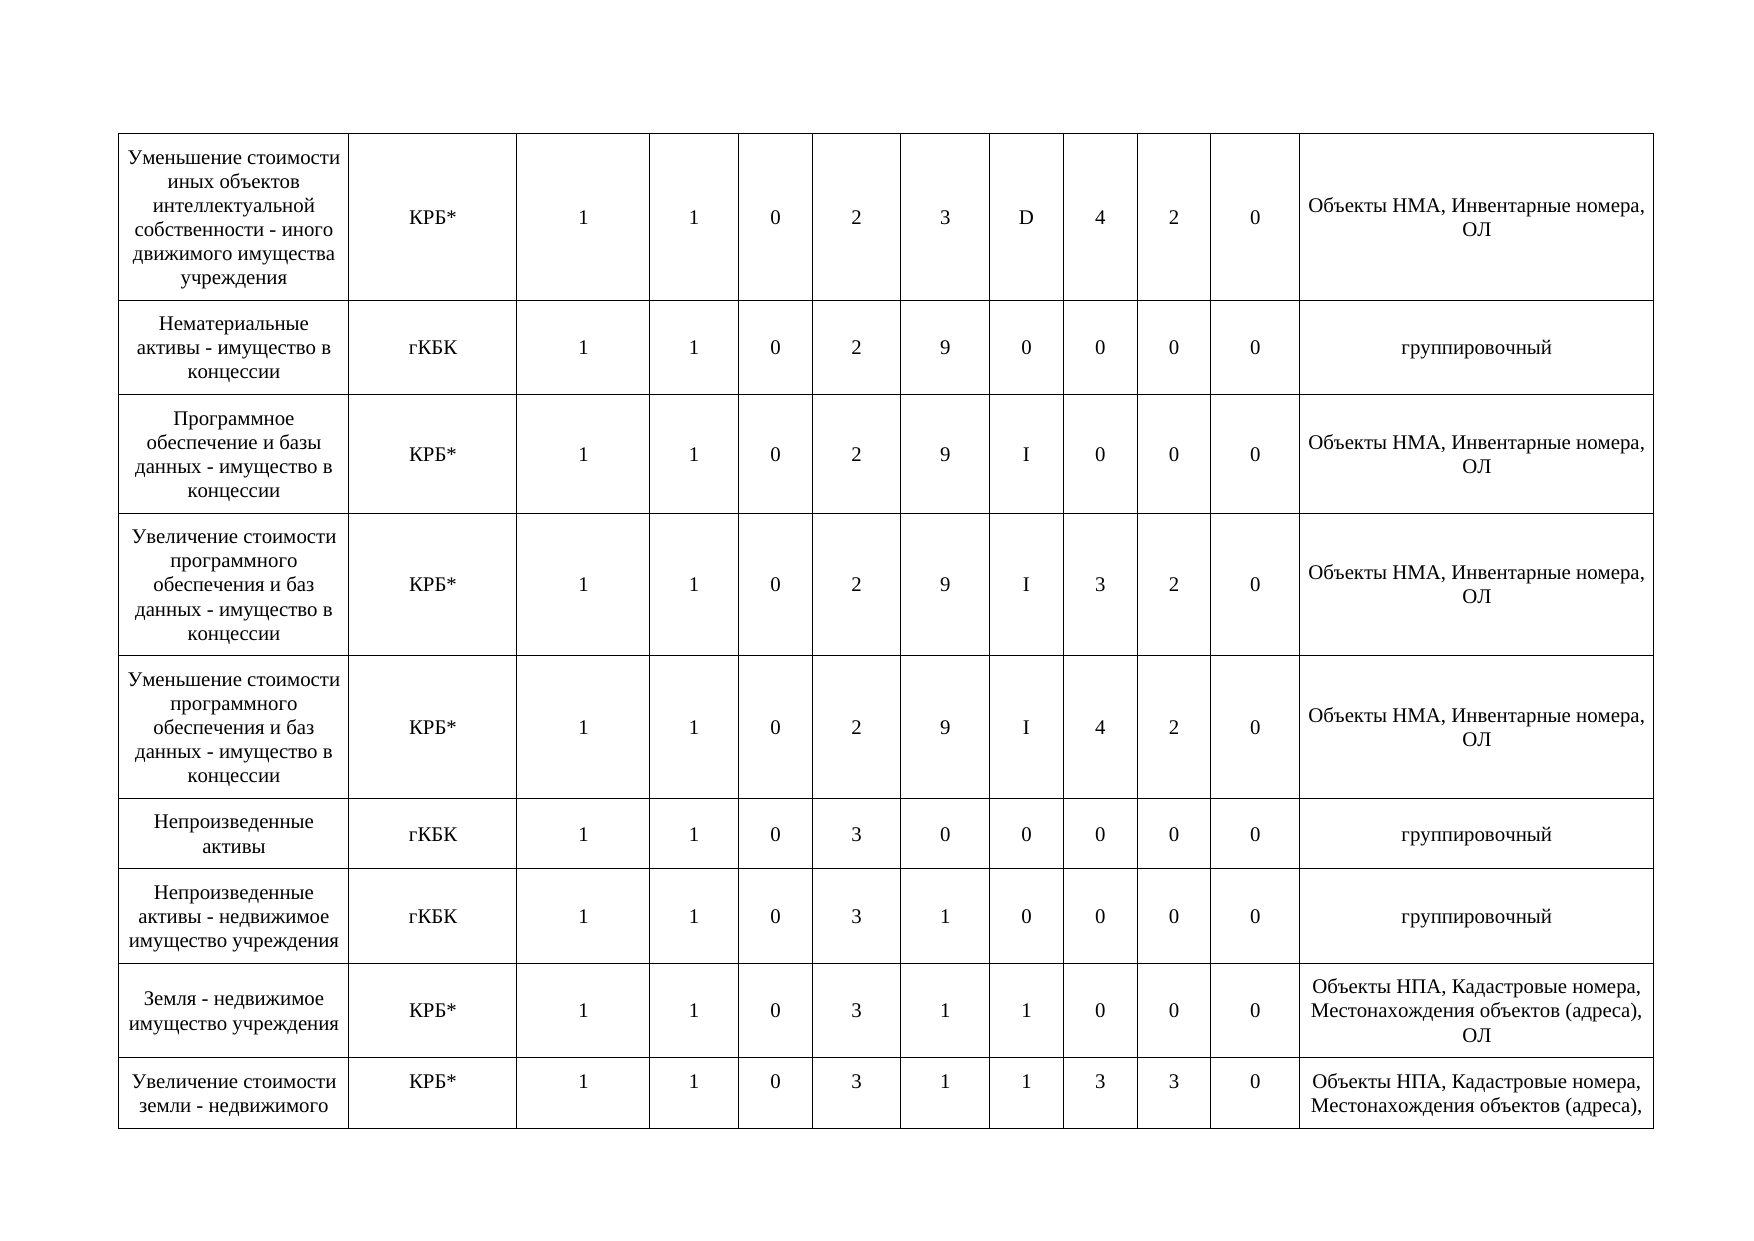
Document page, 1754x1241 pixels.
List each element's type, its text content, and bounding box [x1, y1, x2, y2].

table_cell 0 [901, 799, 989, 868]
table_cell 0 [1064, 301, 1137, 394]
table_cell Земля - недвижимое имущество учреждения [119, 964, 348, 1057]
table_cell гКБК [349, 301, 516, 394]
table_cell 0 [990, 301, 1063, 394]
table_cell 1 [517, 514, 649, 655]
table_cell 0 [739, 799, 812, 868]
table_cell 0 [1211, 301, 1299, 394]
table_cell 0 [990, 799, 1063, 868]
table_cell КРБ* [349, 1058, 516, 1128]
table_cell 1 [650, 395, 738, 513]
table_cell 9 [901, 301, 989, 394]
table_cell 0 [1211, 869, 1299, 963]
table_cell 3 [813, 869, 900, 963]
table_cell 1 [650, 134, 738, 299]
table_cell 1 [650, 514, 738, 655]
table_cell I [990, 395, 1063, 513]
table_cell КРБ* [349, 964, 516, 1057]
table_cell 1 [650, 1058, 738, 1128]
table_cell 0 [1138, 395, 1210, 513]
table_cell 1 [517, 134, 649, 299]
table_cell КРБ* [349, 395, 516, 513]
table_cell I [990, 656, 1063, 798]
table_cell 0 [739, 1058, 812, 1128]
table_cell 1 [901, 1058, 989, 1128]
table_cell Уменьшение стоимости программного обеспечения и баз данных - имущество в концессии [119, 656, 348, 798]
table_cell 0 [739, 514, 812, 655]
table_cell 1 [990, 1058, 1063, 1128]
table_cell 1 [901, 869, 989, 963]
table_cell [119, 1058, 348, 1128]
table_cell 2 [813, 514, 900, 655]
table_cell 0 [1138, 799, 1210, 868]
table_cell 0 [1211, 656, 1299, 798]
table_cell гКБК [349, 799, 516, 868]
table_cell 3 [1138, 1058, 1210, 1128]
table_cell 2 [813, 134, 900, 299]
table_cell 0 [1138, 869, 1210, 963]
table_cell 0 [1064, 964, 1137, 1057]
table_cell 0 [1211, 134, 1299, 299]
table_cell 0 [739, 395, 812, 513]
table_cell 4 [1064, 656, 1137, 798]
table_cell Непроизведенные активы [119, 799, 348, 868]
table_cell группировочный [1300, 799, 1653, 868]
table_cell 0 [1211, 799, 1299, 868]
table_cell 0 [1064, 869, 1137, 963]
table_cell группировочный [1300, 869, 1653, 963]
table_cell 1 [650, 656, 738, 798]
table_cell КРБ* [349, 656, 516, 798]
table_cell 1 [650, 964, 738, 1057]
table_cell 1 [901, 964, 989, 1057]
table_cell 3 [901, 134, 989, 299]
table_cell группировочный [1300, 301, 1653, 394]
table_cell 3 [813, 1058, 900, 1128]
table_cell КРБ* [349, 134, 516, 299]
table_cell 1 [650, 799, 738, 868]
table_cell 2 [1138, 514, 1210, 655]
table_cell 9 [901, 514, 989, 655]
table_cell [1300, 964, 1653, 1057]
table_cell 1 [517, 1058, 649, 1128]
table_cell 0 [739, 656, 812, 798]
table_cell Объекты НМА, Инвентарные номера, ОЛ [1300, 395, 1653, 513]
table_cell 0 [990, 869, 1063, 963]
table_cell 9 [901, 656, 989, 798]
table_cell 1 [990, 964, 1063, 1057]
table_cell 0 [1211, 964, 1299, 1057]
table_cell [1300, 1058, 1653, 1128]
table_cell 0 [1211, 1058, 1299, 1128]
table_cell 9 [901, 395, 989, 513]
table_cell 0 [739, 301, 812, 394]
table_cell 3 [813, 964, 900, 1057]
table_cell Объекты НМА, Инвентарные номера, ОЛ [1300, 656, 1653, 798]
table_cell 3 [1064, 1058, 1137, 1128]
table_cell 0 [739, 134, 812, 299]
table_cell Увеличение стоимости программного обеспечения и баз данных - имущество в концессии [119, 514, 348, 655]
table_cell 1 [517, 656, 649, 798]
table_cell 3 [813, 799, 900, 868]
table_cell Нематериальные активы - имущество в концессии [119, 301, 348, 394]
table_cell КРБ* [349, 514, 516, 655]
table_cell Объекты НМА, Инвентарные номера, ОЛ [1300, 514, 1653, 655]
table_cell 0 [1064, 395, 1137, 513]
table_cell 1 [517, 869, 649, 963]
table_cell 2 [813, 395, 900, 513]
table_cell 4 [1064, 134, 1137, 299]
table_cell 2 [813, 656, 900, 798]
table_cell 2 [1138, 134, 1210, 299]
table_cell I [990, 514, 1063, 655]
table_cell 1 [517, 395, 649, 513]
table_cell 2 [1138, 656, 1210, 798]
table_cell 3 [1064, 514, 1137, 655]
table_cell 0 [1138, 964, 1210, 1057]
table_cell 0 [1211, 514, 1299, 655]
table_cell Уменьшение стоимости иных объектов интеллектуальной собственности - иного движимого имущества учреждения [119, 134, 348, 299]
table_cell 0 [739, 869, 812, 963]
table_cell 2 [813, 301, 900, 394]
table_cell 1 [517, 301, 649, 394]
table_cell 0 [1064, 799, 1137, 868]
table_cell 0 [739, 964, 812, 1057]
table_cell 0 [1211, 395, 1299, 513]
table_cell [1300, 134, 1653, 299]
table_cell D [990, 134, 1063, 299]
table_cell 1 [650, 301, 738, 394]
table_cell гКБК [349, 869, 516, 963]
table_cell 1 [517, 964, 649, 1057]
table_cell Программное обеспечение и базы данных - имущество в концессии [119, 395, 348, 513]
table_cell 1 [517, 799, 649, 868]
table_cell 0 [1138, 301, 1210, 394]
table_cell Непроизведенные активы - недвижимое имущество учреждения [119, 869, 348, 963]
table_cell 1 [650, 869, 738, 963]
